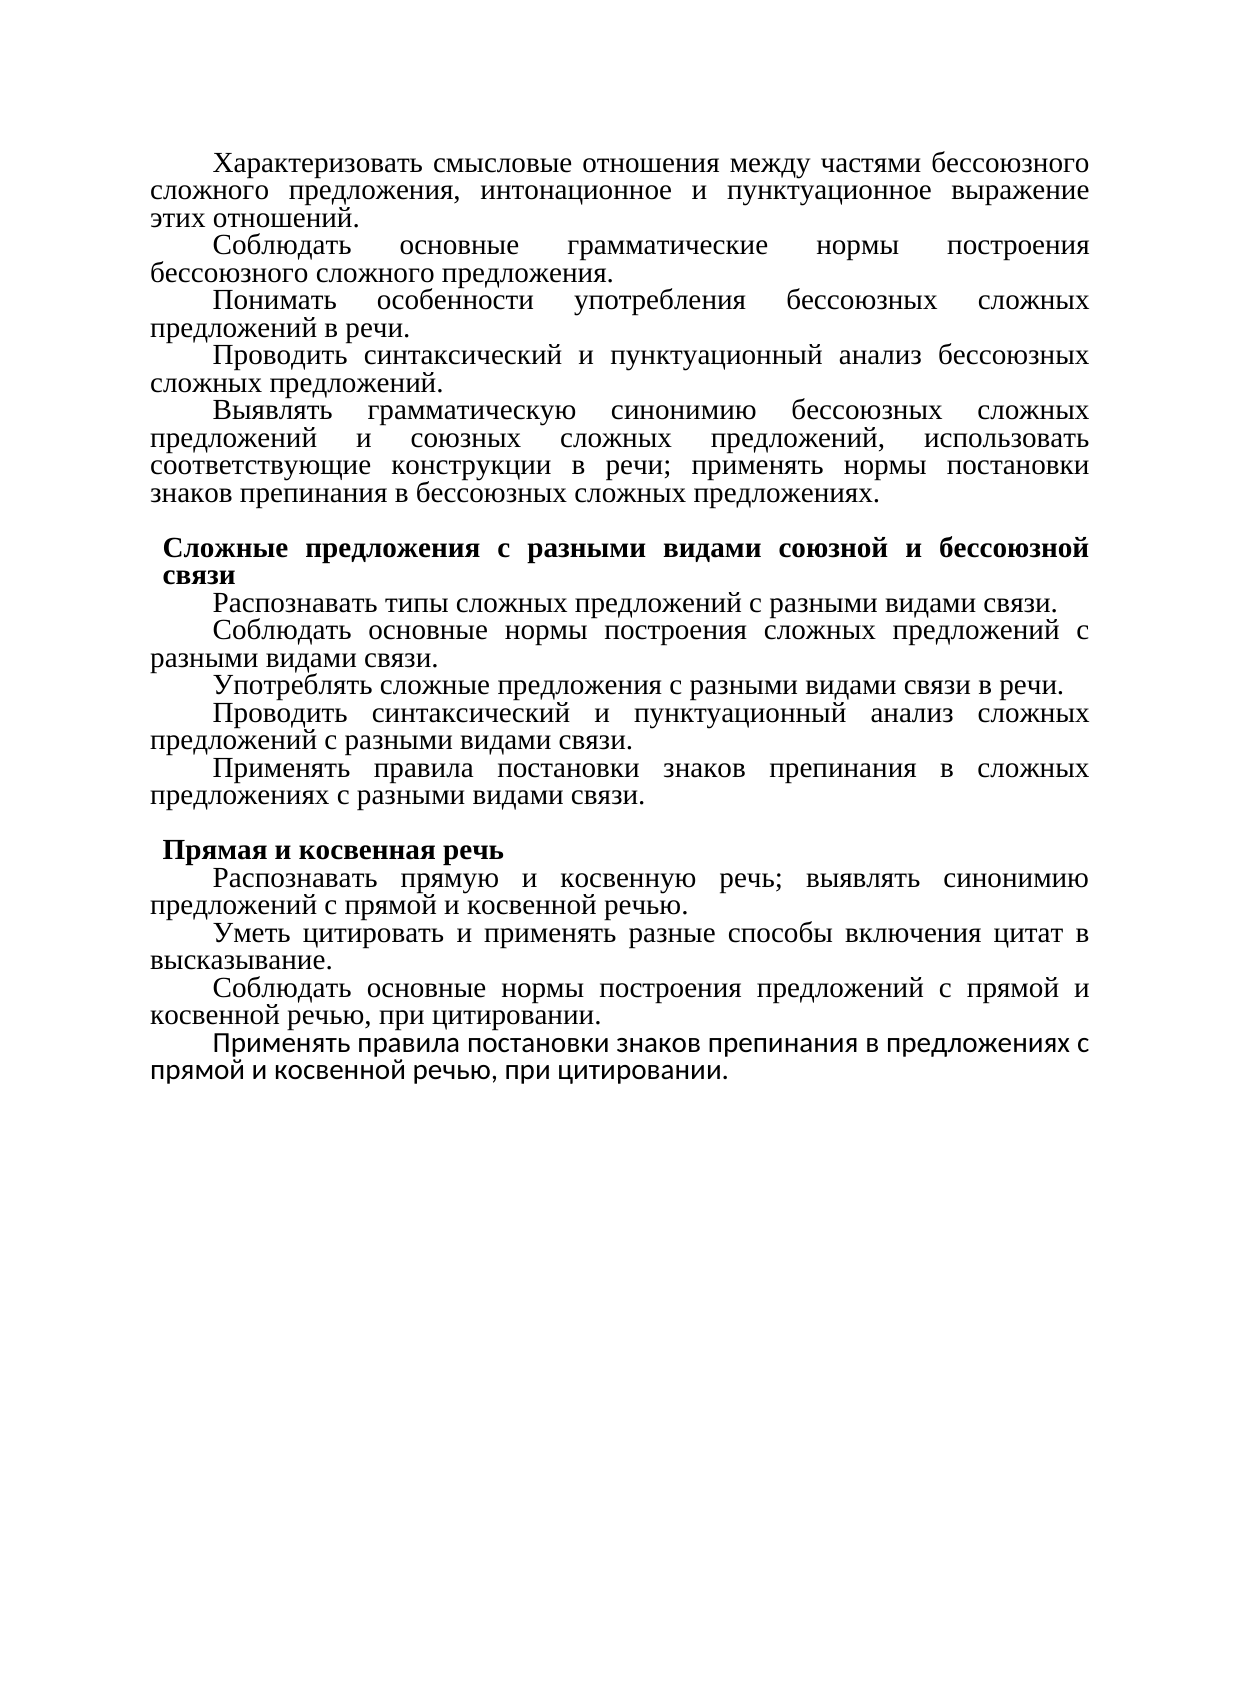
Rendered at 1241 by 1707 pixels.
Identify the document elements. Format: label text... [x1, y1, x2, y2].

text Применять правила постановки знаков препинания в сложных предложениях с разными видами связи. [150, 755, 1090, 810]
text Уметь цитировать и применять разные способы включения цитат в высказывание. [150, 920, 1090, 975]
text Проводить синтаксический и пунктуационный анализ бессоюзных сложных предложений. [150, 342, 1090, 397]
text Соблюдать основные нормы построения предложений с прямой и косвенной речью, при цитировании. [150, 975, 1090, 1030]
text Сложные предложения с разными видами союзной и бессоюзной связи [162, 535, 1090, 590]
text Употреблять сложные предложения с разными видами связи в речи. [150, 672, 1090, 700]
text Проводить синтаксический и пунктуационный анализ сложных предложений с разными видами связи. [150, 700, 1090, 755]
text Характеризовать смысловые отношения между частями бессоюзного сложного предложения, интонационное и пунктуационное выражение этих отношений. [150, 150, 1090, 232]
text Понимать особенности употребления бессоюзных сложных предложений в речи. [150, 287, 1090, 342]
text Распознавать прямую и косвенную речь; выявлять синонимию предложений с прямой и косвенной речью. [150, 865, 1090, 920]
text Соблюдать основные нормы построения сложных предложений с разными видами связи. [150, 617, 1090, 672]
text Прямая и косвенная речь [162, 837, 1090, 865]
text Выявлять грамматическую синонимию бессоюзных сложных предложений и союзных сложных предложений, использовать соответствующие конструкции в речи; применять нормы постановки знаков препинания в бессоюзных сложных предложениях. [150, 397, 1090, 507]
text Соблюдать основные грамматические нормы построения бессоюзного сложного предложения. [150, 232, 1090, 287]
text Распознавать типы сложных предложений с разными видами связи. [150, 590, 1090, 617]
text Применять правила постановки знаков препинания в предложениях с прямой и косвенной речью, при цитировании. [150, 1030, 1090, 1085]
